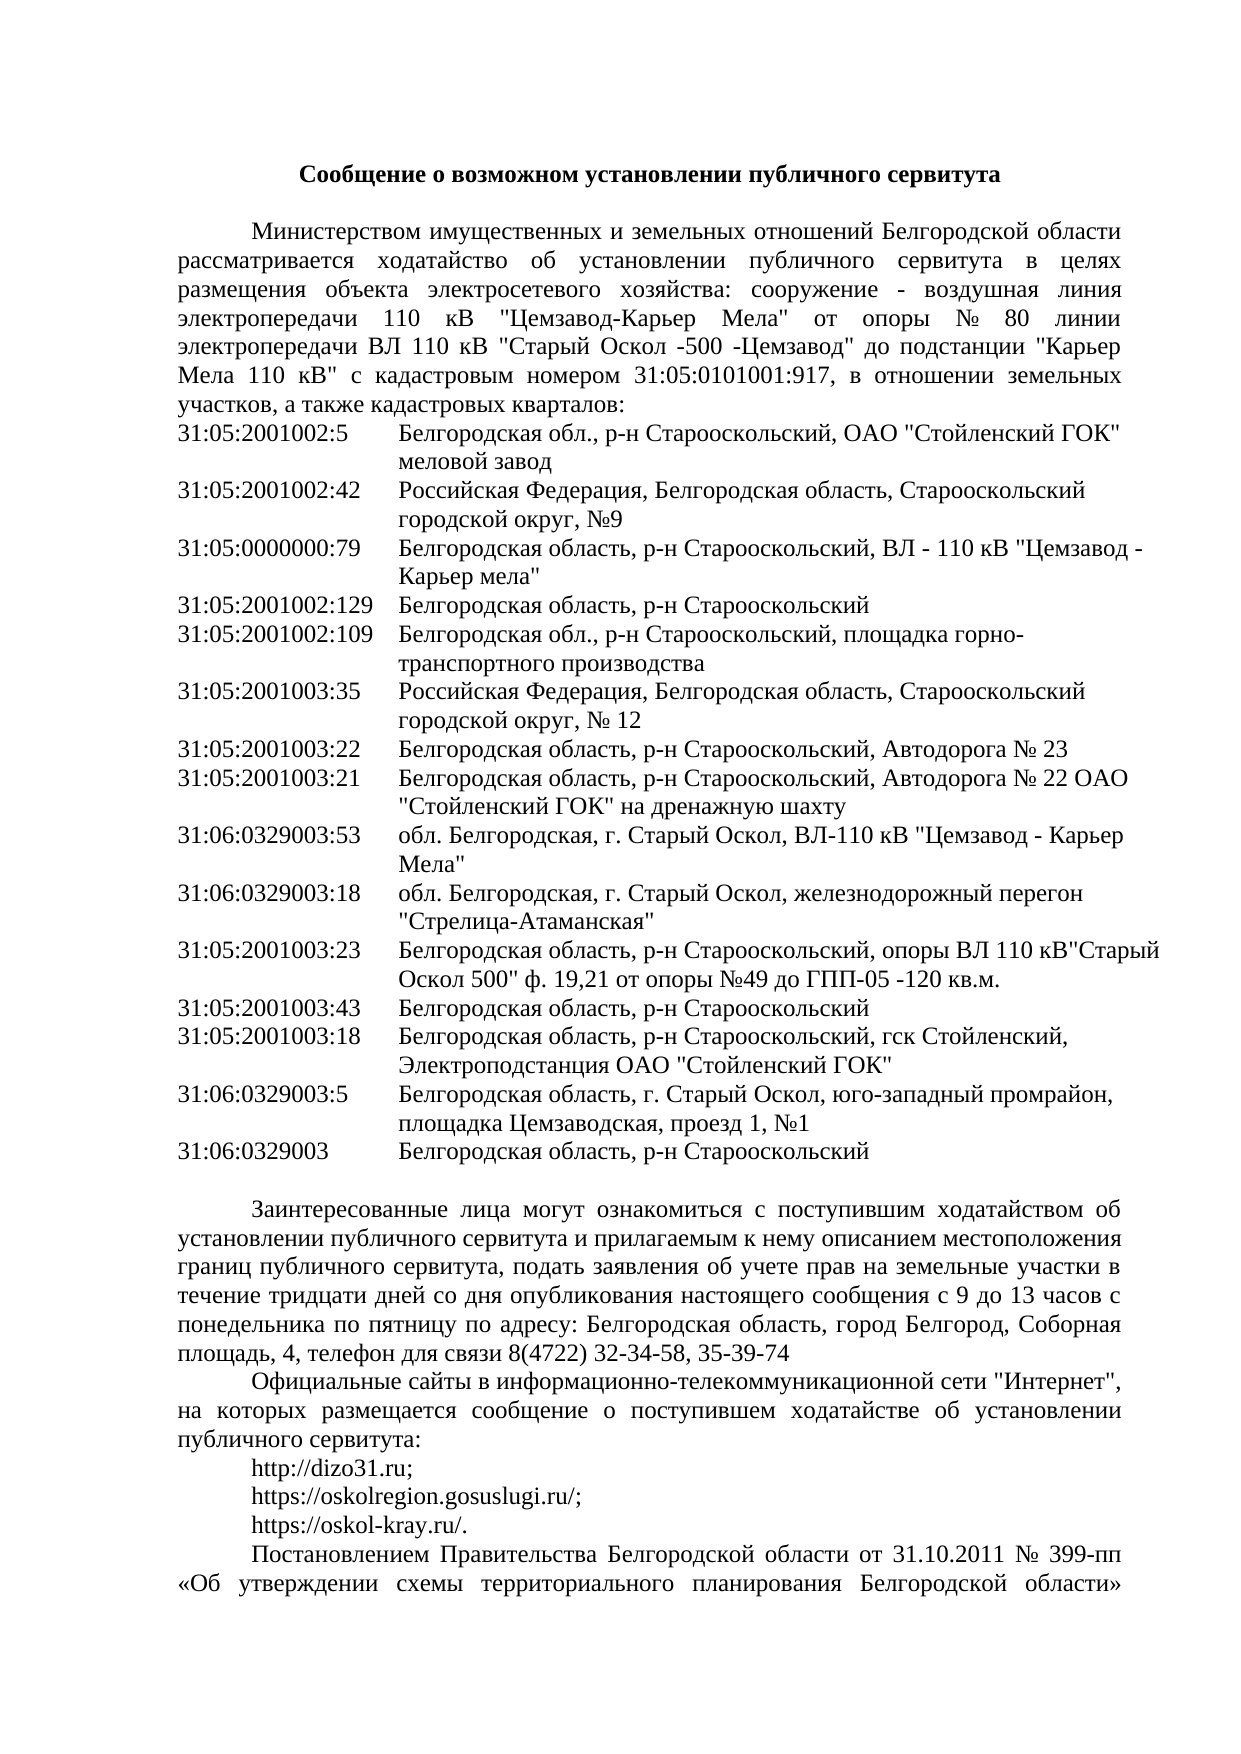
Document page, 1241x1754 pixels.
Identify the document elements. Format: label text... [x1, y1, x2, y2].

table_cell Белгородская область, р-н Старооскольский, гск Стойленский, Электроподстанция ОАО "Стойленский ГОК" [387, 1021, 1181, 1079]
table_cell Российская Федерация, Белгородская область, Старооскольский городской округ, №9 [387, 475, 1181, 533]
text Сообщение о возможном установлении публичного сервитута [177, 159, 1122, 188]
text Заинтересованные лица могут ознакомиться с поступившим ходатайством об установлении публичного сервитута и прилагаемым к нему описанием местоположения границ публичного сервитута, подать заявления об учете прав на земельные участки в течение тридцати дней со дня опубликования настоящего сообщения с 9 до 13 часов с понедельника по пятницу по адресу: Белгородская область, город Белгород, Соборная площадь, 4, телефон для связи 8(4722) 32-34-58, 35-39-74 [177, 1194, 1122, 1366]
table_cell Белгородская область, г. Старый Оскол, юго-западный промрайон, площадка Цемзаводская, проезд 1, №1 [387, 1079, 1181, 1136]
table_cell Белгородская обл., р-н Старооскольский, площадка горно-транспортного производства [387, 619, 1181, 676]
text http://dizo31.ru; [177, 1453, 1122, 1481]
table_cell 31:06:0329003 [166, 1136, 387, 1194]
table_cell 31:05:2001003:22 [166, 734, 387, 763]
table_cell 31:05:2001003:18 [166, 1021, 387, 1079]
table_cell Белгородская область, р-н Старооскольский, опоры ВЛ 110 кВ"Старый Оскол 500" ф. 19,21 от опоры №49 до ГПП-05 -120 кв.м. [387, 935, 1181, 993]
table_cell Российская Федерация, Белгородская область, Старооскольский городской округ, № 12 [387, 676, 1181, 734]
table_cell 31:06:0329003:18 [166, 878, 387, 935]
table_header 31:05:2001002:5 [166, 418, 387, 475]
table_cell 31:06:0329003:53 [166, 820, 387, 878]
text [177, 1539, 1122, 1596]
table_cell Белгородская область, р-н Старооскольский [387, 993, 1181, 1021]
text https://oskol-kray.ru/. [177, 1510, 1122, 1539]
table_cell 31:05:2001003:43 [166, 993, 387, 1021]
table_header Белгородская обл., р-н Старооскольский, ОАО "Стойленский ГОК" меловой завод [387, 418, 1181, 475]
table_cell 31:06:0329003:5 [166, 1079, 387, 1136]
table_cell Белгородская область, р-н Старооскольский, Автодорога № 22 ОАО "Стойленский ГОК" на дренажную шахту [387, 763, 1181, 820]
text https://oskolregion.gosuslugi.ru/; [177, 1481, 1122, 1510]
table_cell 31:05:2001002:42 [166, 475, 387, 533]
table_cell 31:05:2001003:35 [166, 676, 387, 734]
table_cell 31:05:2001002:109 [166, 619, 387, 676]
table_cell 31:05:2001002:129 [166, 590, 387, 619]
table_cell 31:05:2001003:21 [166, 763, 387, 820]
table_cell 31:05:2001003:23 [166, 935, 387, 993]
text Министерством имущественных и земельных отношений Белгородской области рассматривается ходатайство об установлении публичного сервитута в целях размещения объекта электросетевого хозяйства: сооружение - воздушная линия электропередачи 110 кВ "Цемзавод-Карьер Мела" от опоры № 80 линии электропередачи ВЛ 110 кВ "Старый Оскол -500 -Цемзавод" до подстанции "Карьер Мела 110 кВ" с кадастровым номером 31:05:0101001:917, в отношении земельных участков, а также кадастровых кварталов: [177, 216, 1122, 418]
text Официальные сайты в информационно-телекоммуникационной сети "Интернет", на которых размещается сообщение о поступившем ходатайстве об установлении публичного сервитута: [177, 1366, 1122, 1453]
table_cell Белгородская область, р-н Старооскольский [387, 590, 1181, 619]
table_cell Белгородская область, р-н Старооскольский [387, 1136, 1181, 1194]
table_cell обл. Белгородская, г. Старый Оскол, железнодорожный перегон "Стрелица-Атаманская" [387, 878, 1181, 935]
table_cell 31:05:0000000:79 [166, 533, 387, 590]
table_cell Белгородская область, р-н Старооскольский, Автодорога № 23 [387, 734, 1181, 763]
table_cell Белгородская область, р-н Старооскольский, ВЛ - 110 кВ "Цемзавод - Карьер мела" [387, 533, 1181, 590]
table_cell обл. Белгородская, г. Старый Оскол, ВЛ-110 кВ "Цемзавод - Карьер Мела" [387, 820, 1181, 878]
